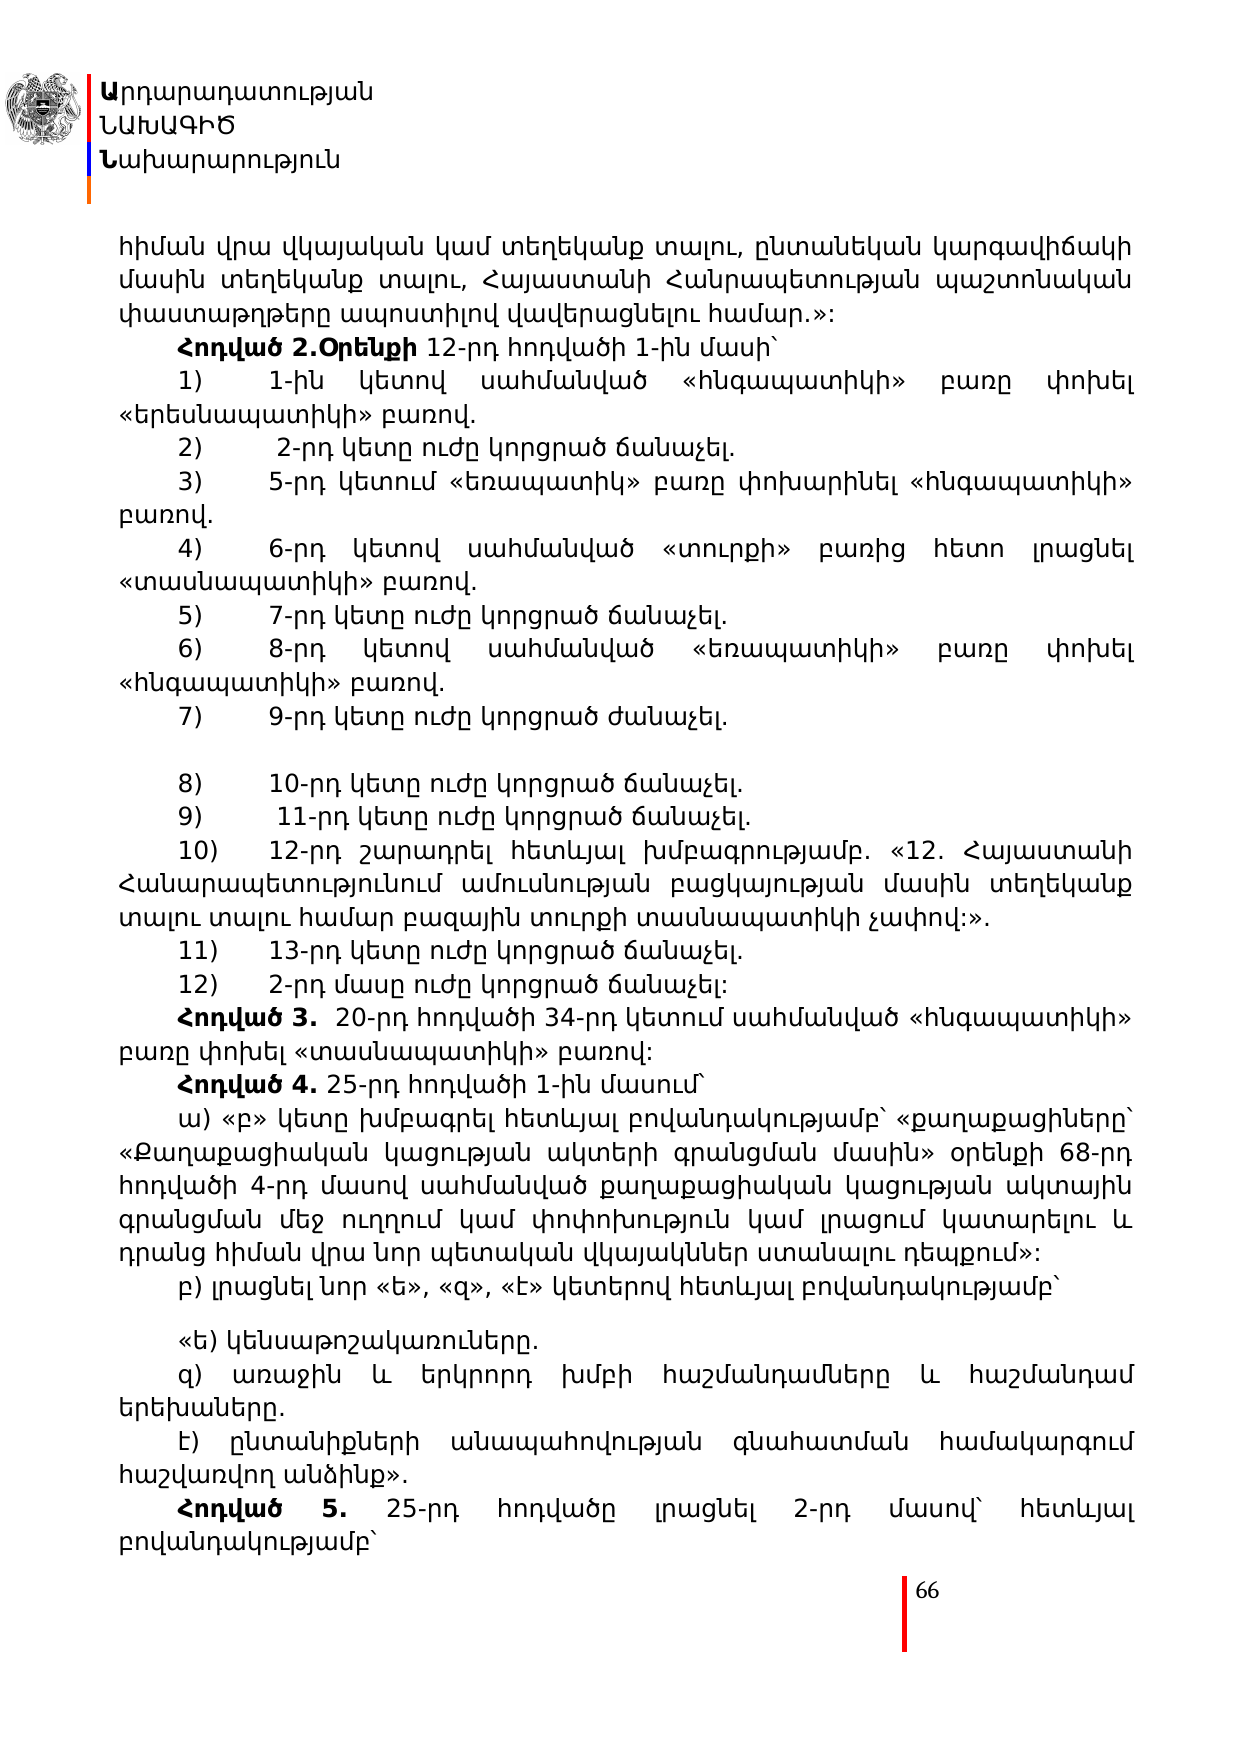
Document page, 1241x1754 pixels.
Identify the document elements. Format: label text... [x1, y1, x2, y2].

text Հոդված 5. 25-րդ հոդվածը լրացնել 2-րդ մասով՝ հետևյալ բովանդակությամբ՝ [118, 1494, 1134, 1557]
list 2-րդ կետը ուժը կորցրած ճանաչել. [118, 433, 1133, 462]
text զ) առաջին և երկրորդ խմբի հաշմանդամները և հաշմանդամ երեխաները. [118, 1360, 1134, 1422]
text է) ընտանիքների անապահովության գնահատման համակարգում հաշվառվող անձինք». [118, 1427, 1134, 1489]
list 6-րդ կետով սահմանված «տուրքի» բառից հետո լրացնել «տասնապատիկի» բառով. [118, 534, 1133, 597]
text Հոդված 2.Օրենքի 12-րդ հոդվածի 1-ին մասի՝ [118, 333, 1133, 362]
list 12-րդ շարադրել հետևյալ խմբագրությամբ. «12. Հայաստանի Հանարապետությունում ամուսնության բացկայության մասին տեղեկանք տալու տալու համար բազային տուրքի տասնապատիկի չափով:». [118, 836, 1133, 932]
list 1-ին կետով սահմանված «հնգապատիկի» բառը փոխել «երեսնապատիկի» բառով. [118, 366, 1133, 429]
list բ) լրացնել նոր «ե», «զ», «է» կետերով հետևյալ բովանդակությամբ՝ [118, 1272, 1133, 1301]
list Հոդված 3. 20-րդ հոդվածի 34-րդ կետում սահմանված «հնգապատիկի» բառը փոխել «տասնապատիկի» բառով: [118, 1003, 1133, 1066]
list 8-րդ կետով սահմանված «եռապատիկի» բառը փոխել «հնգապատիկի» բառով. [118, 634, 1133, 697]
picture [5, 72, 81, 145]
list 7-րդ կետը ուժը կորցրած ճանաչել. [118, 601, 1133, 630]
list 13-րդ կետը ուժը կորցրած ճանաչել. [118, 936, 1133, 966]
list 5-րդ կետում «եռապատիկ» բառը փոխարինել «հնգապատիկի» բառով. [118, 467, 1133, 529]
list ա) «բ» կետը խմբագրել հետևյալ բովանդակությամբ՝ «քաղաքացիները՝ «Քաղաքացիական կացության ակտերի գրանցման մասին» օրենքի 68-րդ հոդվածի 4-րդ մասով սահմանված քաղաքացիական կացության ակտային գրանցման մեջ ուղղում կամ փոփոխություն կամ լրացում կատարելու և դրանց հիման վրա նոր պետական վկայակններ ստանալու դեպքում»: [118, 1104, 1133, 1267]
text «ե) կենսաթոշակառուները. [118, 1326, 1134, 1355]
list Հոդված 4. 25-րդ հոդվածի 1-ին մասում՝ [118, 1071, 1133, 1100]
list 2-րդ մասը ուժը կորցրած ճանաչել: [118, 970, 1133, 999]
list 11-րդ կետը ուժը կորցրած ճանաչել. [118, 802, 1133, 831]
list 9-րդ կետը ուժը կորցրած ժանաչել. [118, 702, 1133, 731]
list 10-րդ կետը ուժը կորցրած ճանաչել. [118, 769, 1133, 798]
